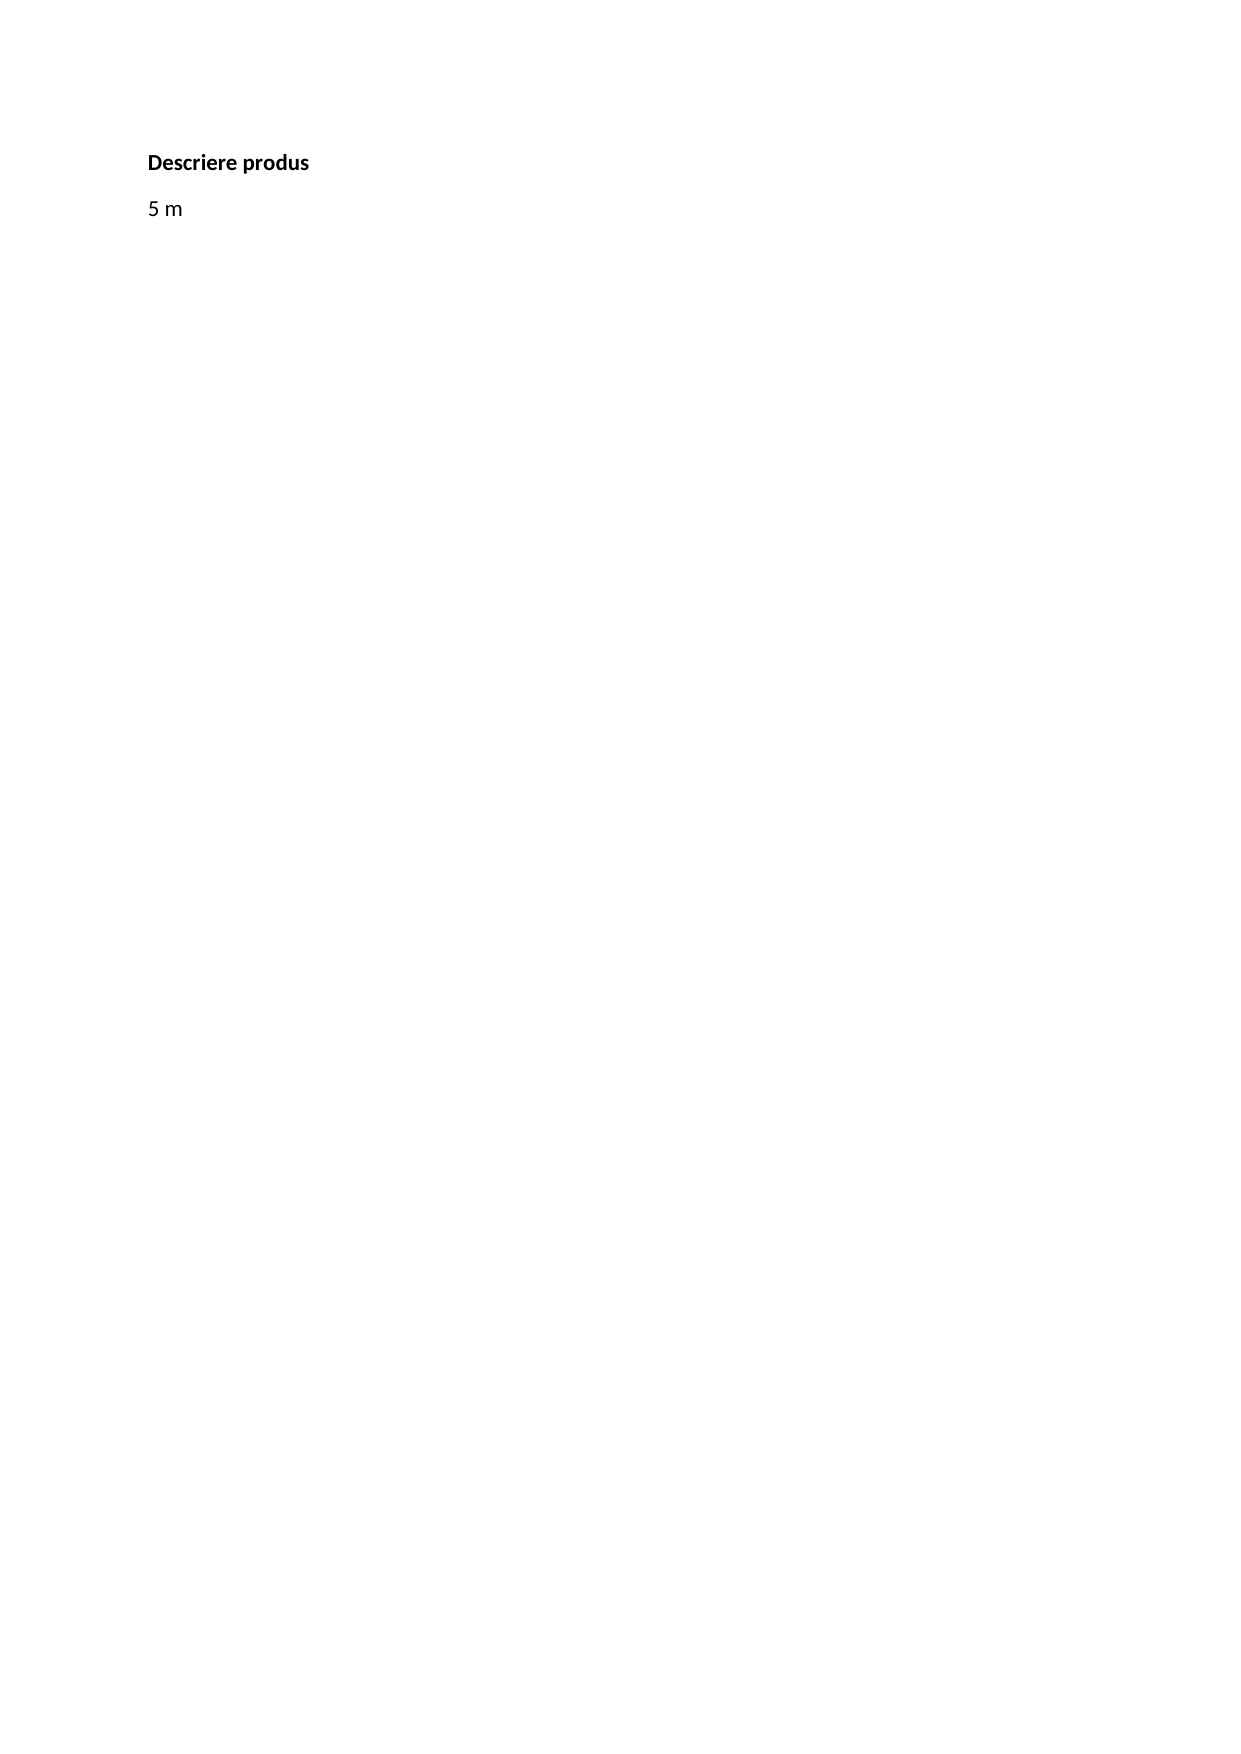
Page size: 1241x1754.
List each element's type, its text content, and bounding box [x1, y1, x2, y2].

text 5 m [148, 194, 1093, 222]
text Descriere produs [148, 148, 1093, 176]
